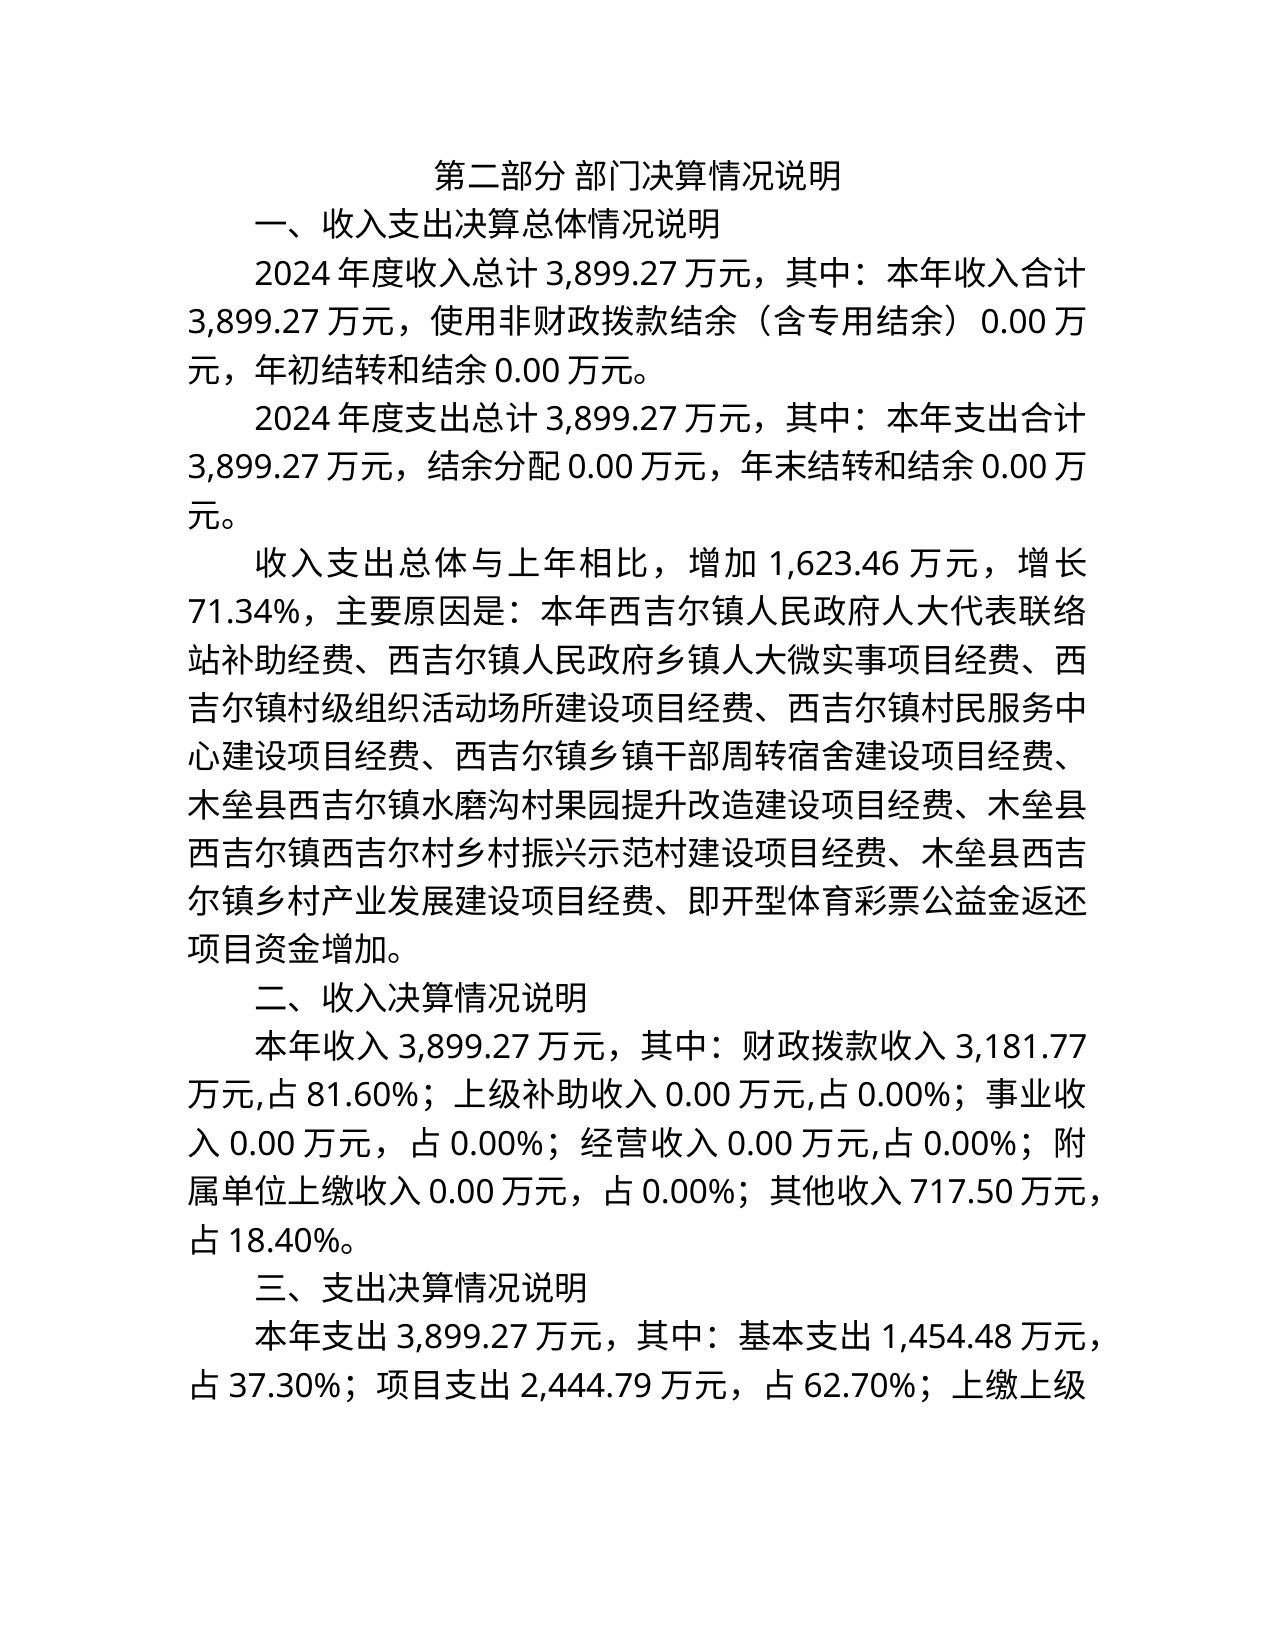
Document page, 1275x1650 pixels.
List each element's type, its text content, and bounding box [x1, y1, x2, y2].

text 一、收入支出决算总体情况说明 [187, 198, 1087, 246]
text 收入支出总体与上年相比，增加1,623.46万元，增长71.34%，主要原因是：本年西吉尔镇人民政府人大代表联络站补助经费、西吉尔镇人民政府乡镇人大微实事项目经费、西吉尔镇村级组织活动场所建设项目经费、西吉尔镇村民服务中心建设项目经费、西吉尔镇乡镇干部周转宿舍建设项目经费、木垒县西吉尔镇水磨沟村果园提升改造建设项目经费、木垒县西吉尔镇西吉尔村乡村振兴示范村建设项目经费、木垒县西吉尔镇乡村产业发展建设项目经费、即开型体育彩票公益金返还项目资金增加。 [187, 537, 1087, 971]
text 第二部分 部门决算情况说明 [187, 150, 1087, 198]
text 2024年度收入总计3,899.27万元，其中：本年收入合计3,899.27万元，使用非财政拨款结余（含专用结余）0.00万元，年初结转和结余0.00万元。 [187, 246, 1087, 392]
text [187, 1310, 1087, 1407]
text 二、收入决算情况说明 [187, 971, 1087, 1019]
text 2024年度支出总计3,899.27万元，其中：本年支出合计3,899.27万元，结余分配0.00万元，年末结转和结余0.00万元。 [187, 392, 1087, 537]
text 本年收入3,899.27万元，其中：财政拨款收入3,181.77万元,占81.60%；上级补助收入0.00万元,占0.00%；事业收入0.00万元，占0.00%；经营收入0.00万元,占0.00%；附属单位上缴收入0.00万元，占0.00%；其他收入717.50万元，占18.40%。 [187, 1019, 1087, 1262]
text 三、支出决算情况说明 [187, 1262, 1087, 1310]
